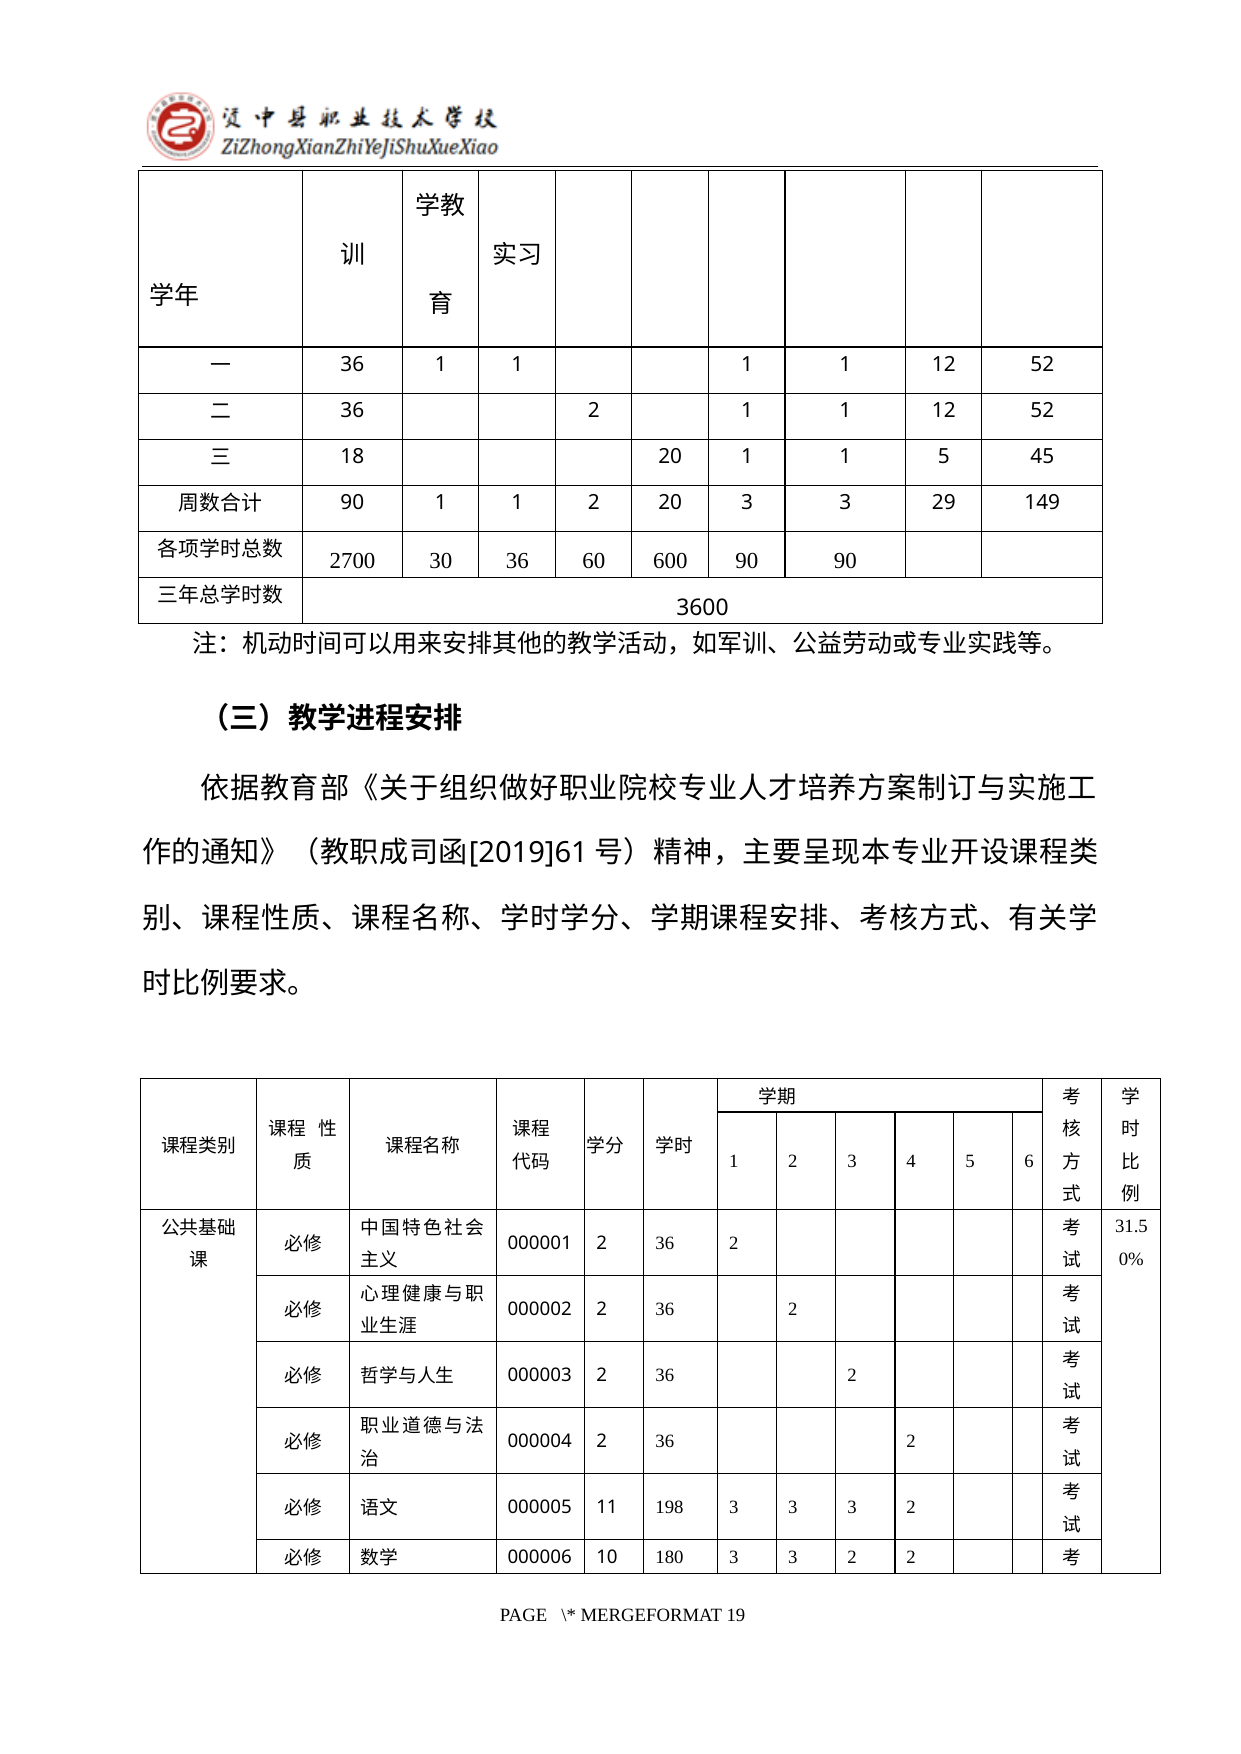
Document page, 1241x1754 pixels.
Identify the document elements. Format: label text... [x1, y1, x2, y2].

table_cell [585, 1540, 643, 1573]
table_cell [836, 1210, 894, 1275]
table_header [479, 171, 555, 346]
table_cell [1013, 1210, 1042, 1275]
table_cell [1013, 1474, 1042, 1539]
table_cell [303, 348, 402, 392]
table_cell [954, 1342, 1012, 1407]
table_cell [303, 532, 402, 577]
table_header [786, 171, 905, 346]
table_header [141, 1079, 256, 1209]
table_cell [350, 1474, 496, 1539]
text 依据教育部《关于组织做好职业院校专业人才培养方案制订与实施工作的通知》（教职成司函[2019]61号）精神，主要呈现本专业开设课程类别、课程性质、课程名称、学时学分、学期课程安排、考核方式、有关学时比例要求。 [142, 753, 1098, 1013]
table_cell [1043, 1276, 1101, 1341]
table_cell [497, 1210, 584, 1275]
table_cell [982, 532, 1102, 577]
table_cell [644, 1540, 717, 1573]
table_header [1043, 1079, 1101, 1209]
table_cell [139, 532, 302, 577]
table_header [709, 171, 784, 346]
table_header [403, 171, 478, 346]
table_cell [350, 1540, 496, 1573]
text 注：机动时间可以用来安排其他的教学活动，如军训、公益劳动或专业实践等。 [142, 624, 1098, 660]
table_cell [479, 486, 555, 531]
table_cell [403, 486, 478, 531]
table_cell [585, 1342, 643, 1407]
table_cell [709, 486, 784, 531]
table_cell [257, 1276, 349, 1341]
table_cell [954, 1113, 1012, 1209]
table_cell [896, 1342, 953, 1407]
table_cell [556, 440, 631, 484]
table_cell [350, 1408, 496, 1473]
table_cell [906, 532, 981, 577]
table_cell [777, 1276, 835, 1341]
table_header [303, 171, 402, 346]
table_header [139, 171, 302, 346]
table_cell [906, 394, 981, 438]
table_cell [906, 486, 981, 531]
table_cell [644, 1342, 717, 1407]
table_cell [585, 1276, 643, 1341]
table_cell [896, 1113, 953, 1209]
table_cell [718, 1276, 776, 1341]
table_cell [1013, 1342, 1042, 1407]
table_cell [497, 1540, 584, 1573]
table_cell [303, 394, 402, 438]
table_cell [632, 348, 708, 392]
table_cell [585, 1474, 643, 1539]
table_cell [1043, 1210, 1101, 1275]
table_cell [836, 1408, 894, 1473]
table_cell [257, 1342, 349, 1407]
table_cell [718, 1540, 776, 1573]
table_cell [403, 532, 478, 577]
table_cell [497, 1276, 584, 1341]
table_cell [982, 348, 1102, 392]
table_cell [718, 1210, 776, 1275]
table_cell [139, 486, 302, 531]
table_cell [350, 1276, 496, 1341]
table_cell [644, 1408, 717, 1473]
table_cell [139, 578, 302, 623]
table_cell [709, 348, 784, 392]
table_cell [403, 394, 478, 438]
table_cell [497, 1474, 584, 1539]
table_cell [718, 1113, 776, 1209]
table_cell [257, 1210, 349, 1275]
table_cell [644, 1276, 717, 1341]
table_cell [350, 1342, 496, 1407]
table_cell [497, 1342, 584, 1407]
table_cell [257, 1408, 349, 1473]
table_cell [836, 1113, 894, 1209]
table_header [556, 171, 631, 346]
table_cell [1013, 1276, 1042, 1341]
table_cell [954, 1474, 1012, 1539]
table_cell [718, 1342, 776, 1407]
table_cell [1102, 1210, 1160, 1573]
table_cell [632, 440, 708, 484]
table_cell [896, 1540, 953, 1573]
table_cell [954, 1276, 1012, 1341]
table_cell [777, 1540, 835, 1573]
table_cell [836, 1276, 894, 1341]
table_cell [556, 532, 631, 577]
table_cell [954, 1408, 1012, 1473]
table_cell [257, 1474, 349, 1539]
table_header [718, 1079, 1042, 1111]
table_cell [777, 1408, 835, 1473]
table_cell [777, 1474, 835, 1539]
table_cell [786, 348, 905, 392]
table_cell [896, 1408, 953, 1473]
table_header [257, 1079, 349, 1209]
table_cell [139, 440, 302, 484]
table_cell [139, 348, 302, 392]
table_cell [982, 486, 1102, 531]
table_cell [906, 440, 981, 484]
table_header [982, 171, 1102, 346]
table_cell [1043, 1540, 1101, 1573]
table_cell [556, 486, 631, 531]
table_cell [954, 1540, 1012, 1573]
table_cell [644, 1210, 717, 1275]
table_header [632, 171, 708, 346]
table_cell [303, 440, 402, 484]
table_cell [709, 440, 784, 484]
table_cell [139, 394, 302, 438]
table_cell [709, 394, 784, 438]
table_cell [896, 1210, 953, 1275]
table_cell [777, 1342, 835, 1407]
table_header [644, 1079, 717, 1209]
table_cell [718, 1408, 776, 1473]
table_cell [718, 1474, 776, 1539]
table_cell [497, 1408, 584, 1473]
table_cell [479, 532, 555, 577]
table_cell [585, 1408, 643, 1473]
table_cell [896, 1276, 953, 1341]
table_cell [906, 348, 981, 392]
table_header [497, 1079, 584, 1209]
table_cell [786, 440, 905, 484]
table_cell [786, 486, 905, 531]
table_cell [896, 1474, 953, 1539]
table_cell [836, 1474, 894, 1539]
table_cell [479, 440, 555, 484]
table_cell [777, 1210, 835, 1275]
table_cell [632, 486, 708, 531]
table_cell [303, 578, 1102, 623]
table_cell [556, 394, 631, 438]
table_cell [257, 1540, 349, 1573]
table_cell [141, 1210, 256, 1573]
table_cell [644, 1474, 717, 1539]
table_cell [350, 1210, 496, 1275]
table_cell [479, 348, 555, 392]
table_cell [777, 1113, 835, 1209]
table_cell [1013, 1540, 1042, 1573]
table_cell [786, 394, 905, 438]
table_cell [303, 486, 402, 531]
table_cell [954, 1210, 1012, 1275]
text （三）教学进程安排 [142, 694, 1098, 737]
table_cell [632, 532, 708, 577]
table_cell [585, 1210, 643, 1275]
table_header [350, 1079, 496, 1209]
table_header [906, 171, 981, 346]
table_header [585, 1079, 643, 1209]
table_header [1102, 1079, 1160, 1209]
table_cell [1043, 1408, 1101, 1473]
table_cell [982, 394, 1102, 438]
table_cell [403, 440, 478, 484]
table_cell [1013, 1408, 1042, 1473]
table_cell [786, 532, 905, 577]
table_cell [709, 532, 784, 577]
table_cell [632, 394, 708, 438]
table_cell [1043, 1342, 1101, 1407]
picture [141, 88, 505, 164]
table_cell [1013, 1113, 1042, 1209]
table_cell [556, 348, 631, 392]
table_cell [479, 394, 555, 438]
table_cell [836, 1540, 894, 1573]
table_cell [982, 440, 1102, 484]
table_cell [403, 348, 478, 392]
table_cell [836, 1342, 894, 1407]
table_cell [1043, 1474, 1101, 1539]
